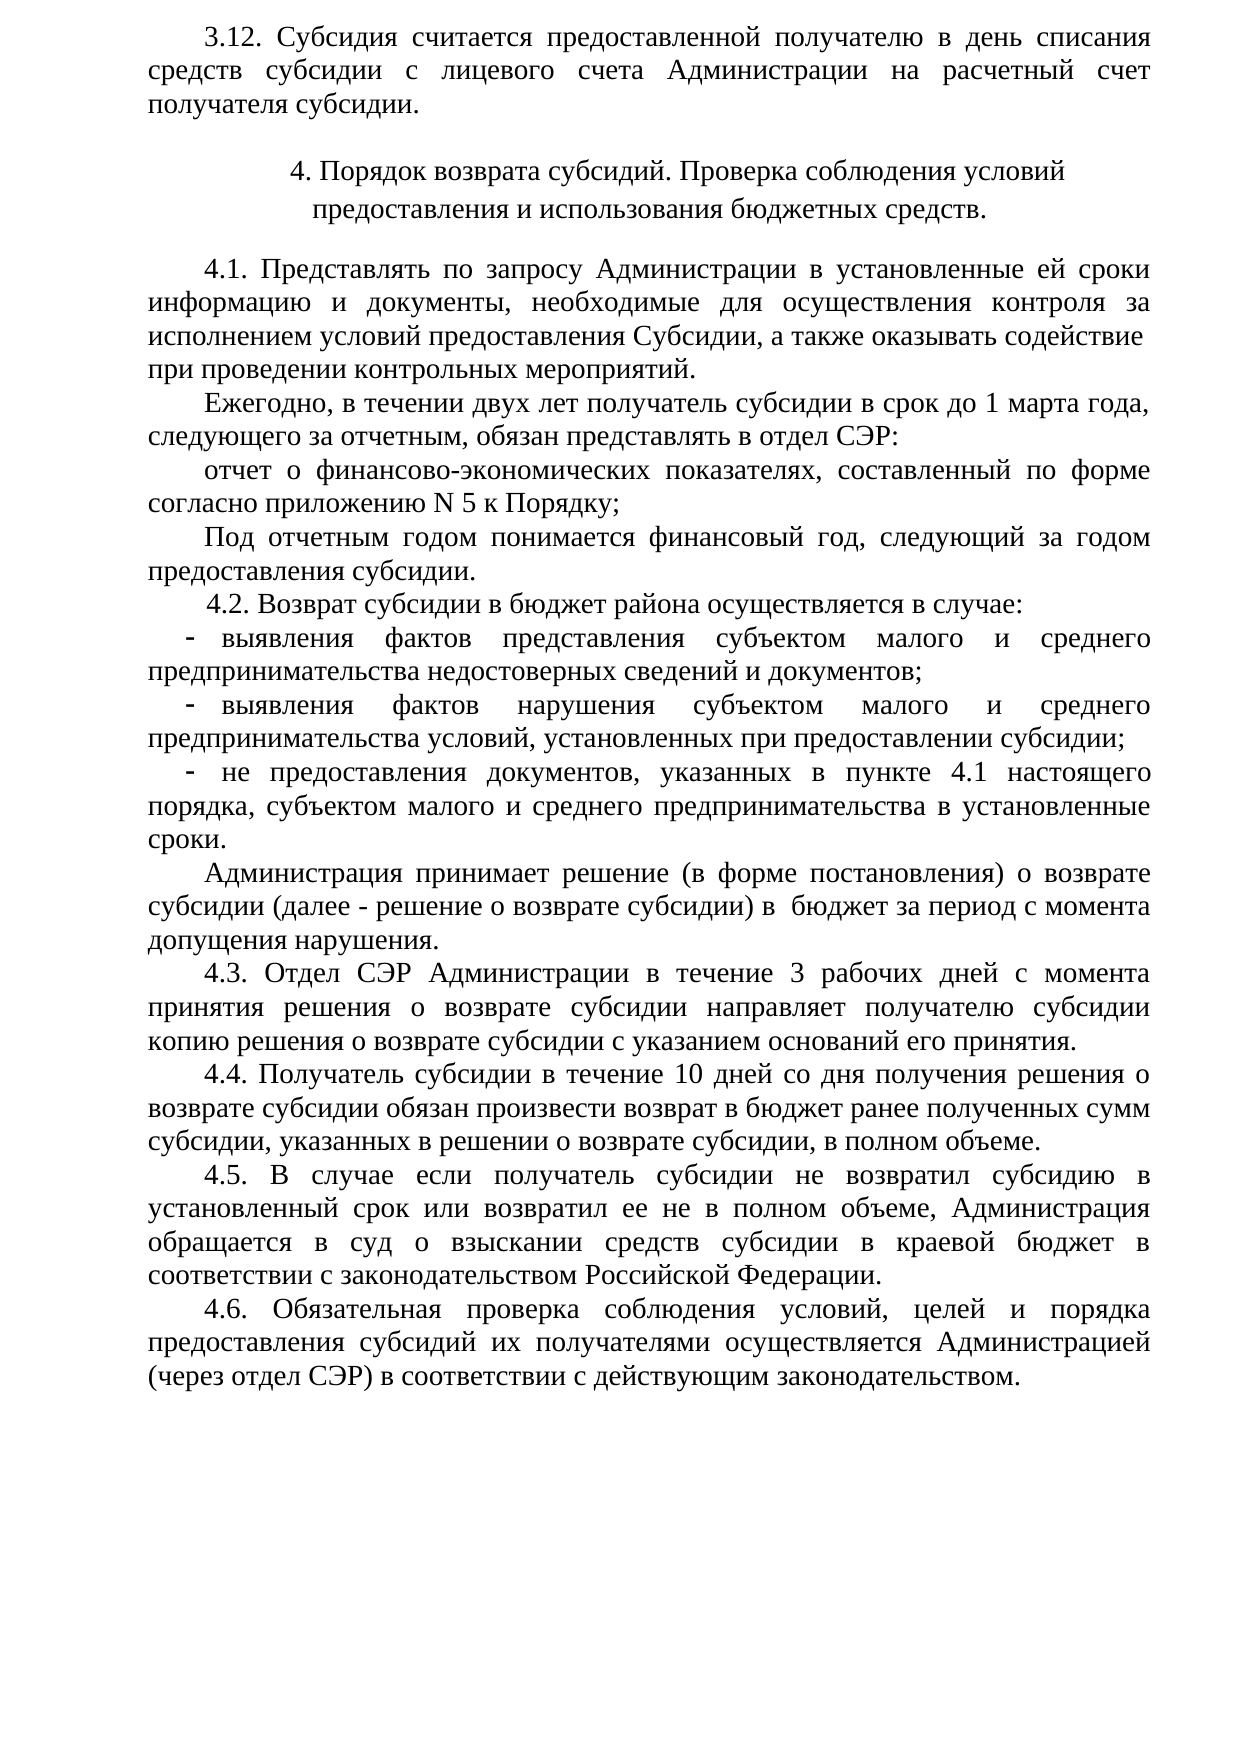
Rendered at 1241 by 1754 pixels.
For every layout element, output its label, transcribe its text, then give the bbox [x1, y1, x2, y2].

text 4. Порядок возврата субсидий. Проверка соблюдения условий предоставления и использования бюджетных средств. [148, 153, 1152, 225]
text 4.4. Получатель субсидии в течение 10 дней со дня получения решения о возврате субсидии обязан произвести возврат в бюджет ранее полученных сумм субсидии, указанных в решении о возврате субсидии, в полном объеме. [148, 1056, 1152, 1157]
list выявления фактов нарушения субъектом малого и среднего предпринимательства условий, установленных при предоставлении субсидии; [148, 687, 1152, 754]
text Под отчетным годом понимается финансовый год, следующий за годом предоставления субсидии. [148, 519, 1152, 586]
text 3.12. Субсидия считается предоставленной получателю в день списания средств субсидии с лицевого счета Администрации на расчетный счет получателя субсидии. [148, 19, 1152, 119]
text отчет о финансово-экономических показателях, составленный по форме согласно приложению N 5 к Порядку; [148, 452, 1152, 519]
text Ежегодно, в течении двух лет получатель субсидии в срок до 1 марта года, следующего за отчетным, обязан представлять в отдел СЭР: [148, 385, 1152, 452]
text 4.6. Обязательная проверка соблюдения условий, целей и порядка предоставления субсидий их получателями осуществляется Администрацией (через отдел СЭР) в соответствии с действующим законодательством. [148, 1291, 1152, 1392]
text 4.1. Представлять по запросу Администрации в установленные ей сроки информацию и документы, необходимые для осуществления контроля за исполнением условий предоставления Субсидии, а также оказывать содействие при проведении контрольных мероприятий. [148, 251, 1152, 385]
list выявления фактов представления субъектом малого и среднего предпринимательства недостоверных сведений и документов; [148, 620, 1152, 687]
text 4.5. В случае если получатель субсидии не возвратил субсидию в установленный срок или возвратил ее не в полном объеме, Администрация обращается в суд о взыскании средств субсидии в краевой бюджет в соответствии с законодательством Российской Федерации. [148, 1157, 1152, 1291]
text 4.3. Отдел СЭР Администрации в течение 3 рабочих дней с момента принятия решения о возврате субсидии направляет получателю субсидии копию решения о возврате субсидии с указанием оснований его принятия. [148, 956, 1152, 1056]
list не предоставления документов, указанных в пункте 4.1 настоящего порядка, субъектом малого и среднего предпринимательства в установленные сроки. [148, 754, 1152, 855]
text 4.2. Возврат субсидии в бюджет района осуществляется в случае: [148, 586, 1152, 620]
text Администрация принимает решение (в форме постановления) о возврате субсидии (далее - решение о возврате субсидии) в бюджет за период с момента допущения нарушения. [148, 855, 1152, 956]
